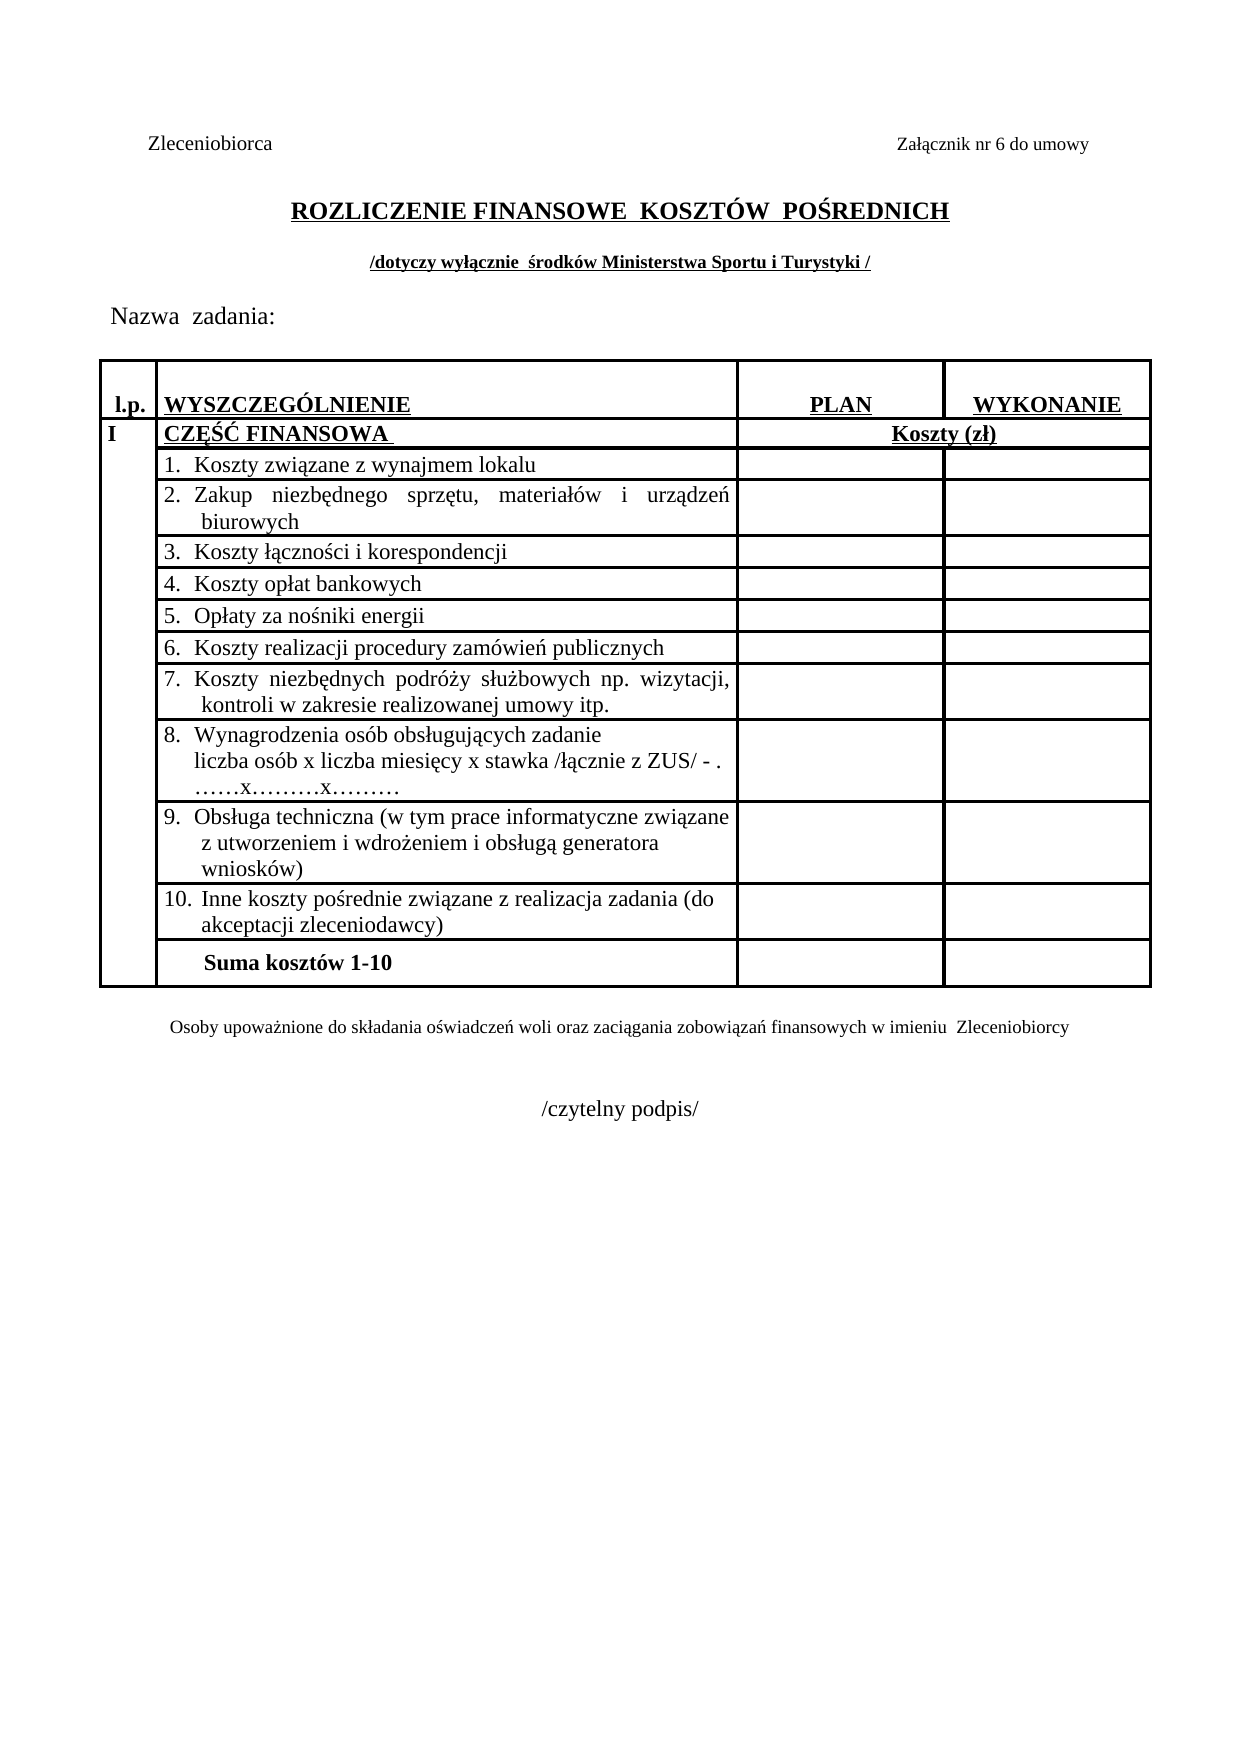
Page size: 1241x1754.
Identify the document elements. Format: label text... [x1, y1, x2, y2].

table_cell [739, 721, 942, 800]
table_cell [739, 569, 942, 598]
table_cell Obsługa techniczna (w tym prace informatyczne związane z utworzeniem i wdrożeniem i obsługą generatora wniosków) [158, 803, 736, 882]
table_cell [739, 633, 942, 662]
table_header PLAN [739, 362, 942, 417]
table_cell Koszty opłat bankowych [158, 569, 736, 598]
table_header WYSZCZEGÓLNIENIE [158, 362, 736, 417]
table_cell [946, 450, 1149, 478]
table_cell Suma kosztów 1-10 [158, 941, 736, 984]
table_cell [739, 450, 942, 478]
table_header WYKONANIE [946, 362, 1149, 417]
table_cell Opłaty za nośniki energii [158, 601, 736, 630]
table_cell Koszty niezbędnych podróży służbowych np. wizytacji, kontroli w zakresie realizowanej umowy itp. [158, 665, 736, 717]
table_cell Zakup niezbędnego sprzętu, materiałów i urządzeń biurowych [158, 481, 736, 534]
table_cell [946, 569, 1149, 598]
table_cell CZĘŚĆ FINANSOWA [158, 420, 736, 446]
table_cell I [102, 420, 155, 984]
subtitle Nazwa zadania: [110, 301, 1093, 330]
table_header l.p. [102, 362, 155, 417]
table_cell [739, 601, 942, 630]
table_cell [946, 601, 1149, 630]
table_cell [739, 537, 942, 566]
text Osoby upoważnione do składania oświadczeń woli oraz zaciągania zobowiązań finansowych w imieniu Zleceniobiorcy [148, 1016, 1093, 1038]
table_cell Koszty realizacji procedury zamówień publicznych [158, 633, 736, 662]
table_cell [739, 481, 942, 534]
table_cell Wynagrodzenia osób obsługujących zadanie liczba osób x liczba miesięcy x stawka /łącznie z ZUS/ - .……x………x……… [158, 721, 736, 800]
table_cell Koszty (zł) [739, 420, 1149, 446]
table_cell Koszty łączności i korespondencji [158, 537, 736, 566]
table_cell [739, 803, 942, 882]
table_cell Inne koszty pośrednie związane z realizacja zadania (do akceptacji zleceniodawcy) [158, 885, 736, 938]
subtitle /dotyczy wyłącznie środków Ministerstwa Sportu i Turystyki / [148, 251, 1093, 272]
text /czytelny podpis/ [148, 1095, 1093, 1122]
table_cell [946, 941, 1149, 984]
table_cell [739, 941, 942, 984]
table_cell [946, 885, 1149, 938]
table_cell [946, 537, 1149, 566]
text Zleceniobiorca Załącznik nr 6 do umowy [148, 131, 1093, 155]
table_cell Koszty związane z wynajmem lokalu [158, 450, 736, 478]
table_cell [739, 885, 942, 938]
table_cell [946, 803, 1149, 882]
table_cell [946, 721, 1149, 800]
subtitle ROZLICZENIE FINANSOWE KOSZTÓW POŚREDNICH [148, 196, 1093, 224]
table_cell [946, 665, 1149, 717]
table_cell [946, 633, 1149, 662]
table_cell [946, 481, 1149, 534]
table_cell [739, 665, 942, 717]
